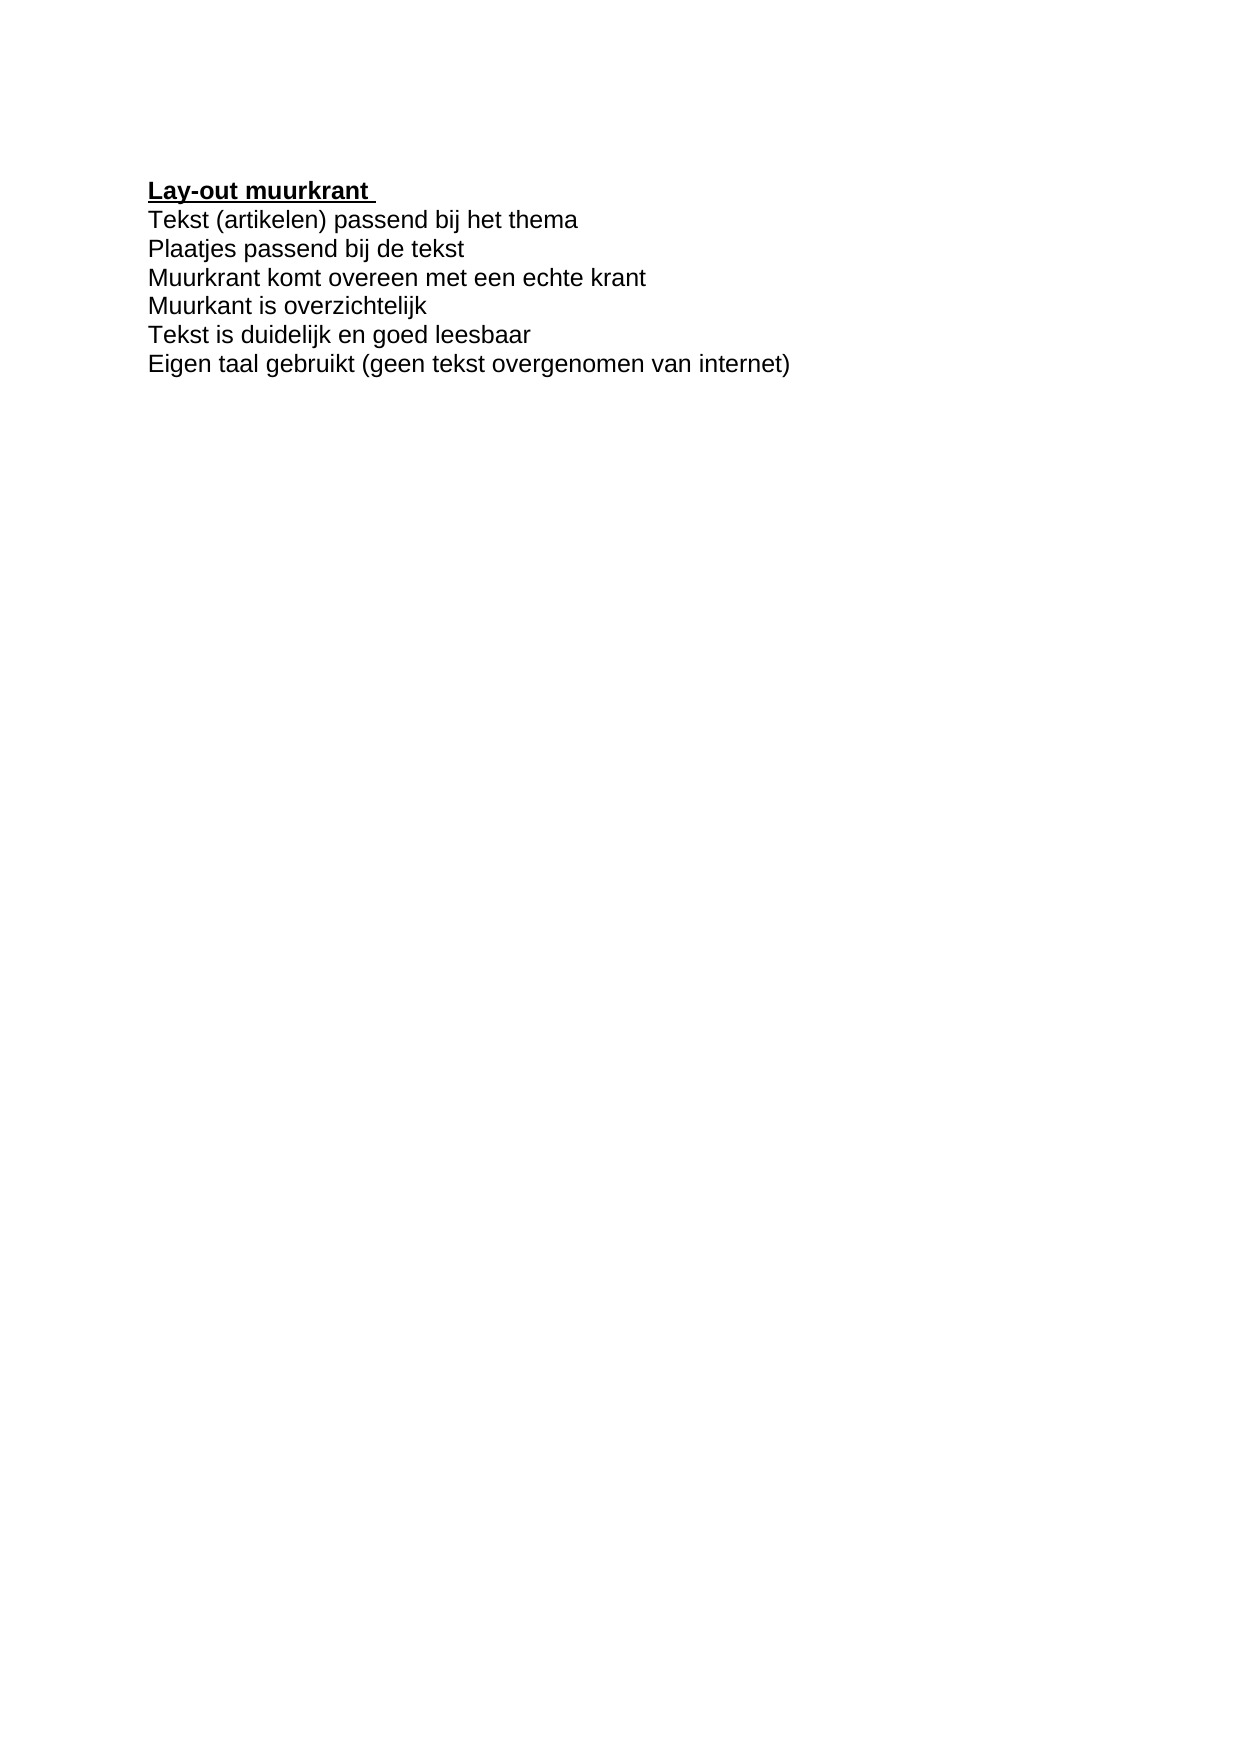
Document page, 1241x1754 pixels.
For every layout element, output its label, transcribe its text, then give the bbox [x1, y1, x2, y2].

text Muurkrant komt overeen met een echte krant [148, 263, 1093, 291]
text Lay-out muurkrant [148, 176, 1093, 205]
text Tekst (artikelen) passend bij het thema [148, 205, 1093, 234]
text Muurkant is overzichtelijk [148, 291, 1093, 320]
text Plaatjes passend bij de tekst [148, 234, 1093, 263]
text Tekst is duidelijk en goed leesbaar [148, 320, 1093, 349]
text Eigen taal gebruikt (geen tekst overgenomen van internet) [148, 349, 1093, 378]
